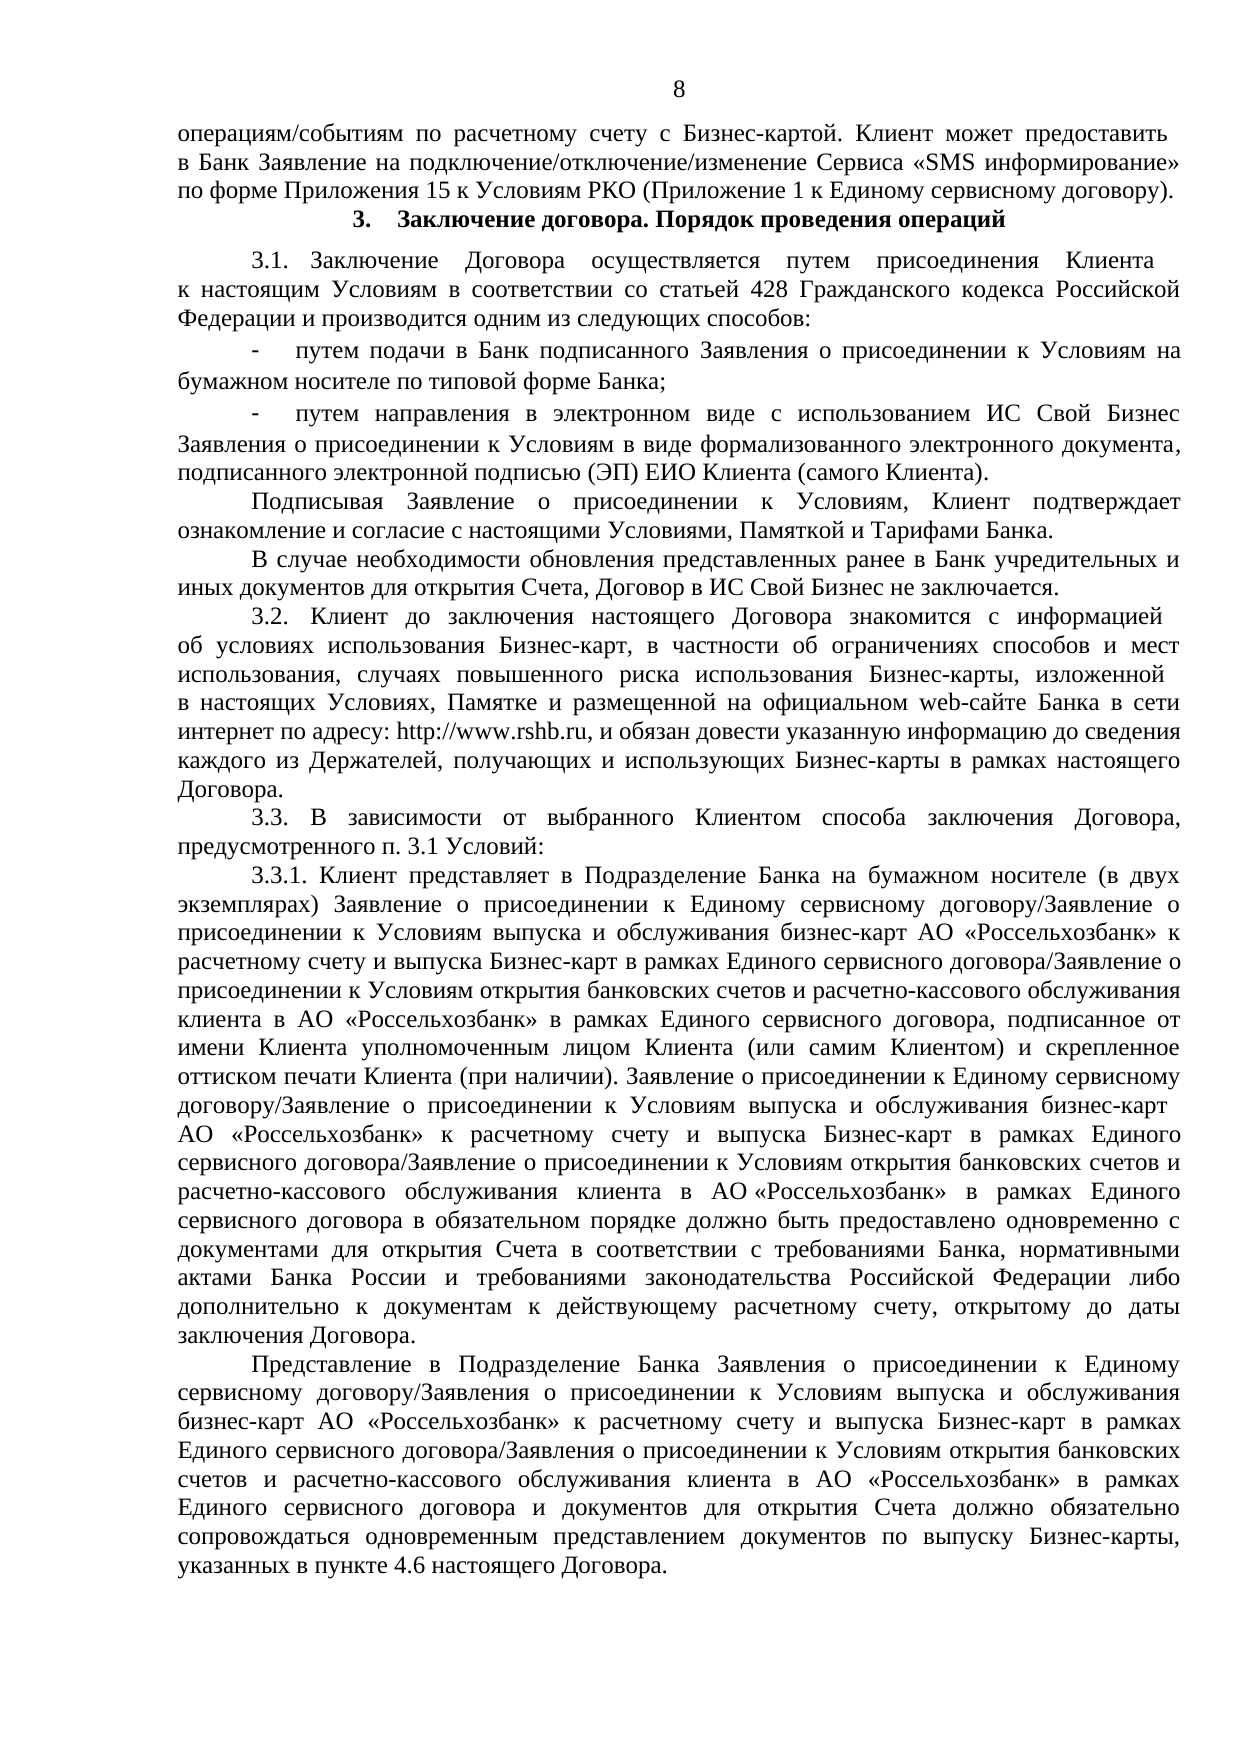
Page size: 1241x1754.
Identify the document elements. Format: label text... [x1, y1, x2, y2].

list Заключение договора. Порядок проведения операций [177, 204, 1181, 233]
text В случае необходимости обновления представленных ранее в Банк учредительных и иных документов для открытия Счета, Договор в ИС Свой Бизнес не заключается. [177, 544, 1181, 601]
list путем направления в электронном виде с использованием ИС Свой Бизнес Заявления о присоединении к Условиям в виде формализованного электронного документа, подписанного электронной подписью (ЭП) ЕИО Клиента (самого Клиента). [177, 395, 1181, 486]
text 3.3.1. Клиент представляет в Подразделение Банка на бумажном носителе (в двух экземплярах) Заявление о присоединении к Единому сервисному договору/Заявление о присоединении к Условиям выпуска и обслуживания бизнес-карт АО «Россельхозбанк» к расчетному счету и выпуска Бизнес-карт в рамках Единого сервисного договора/Заявление о присоединении к Условиям открытия банковских счетов и расчетно-кассового обслуживания клиента в АО «Россельхозбанк» в рамках Единого сервисного договора, подписанное от имени Клиента уполномоченным лицом Клиента (или самим Клиентом) и скрепленное оттиском печати Клиента (при наличии). Заявление о присоединении к Единому сервисному договору/Заявление о присоединении к Условиям выпуска и обслуживания бизнес-карт АО «Россельхозбанк» к расчетному счету и выпуска Бизнес-карт в рамках Единого сервисного договора/Заявление о присоединении к Условиям открытия банковских счетов и расчетно-кассового обслуживания клиента в АО «Россельхозбанк» в рамках Единого сервисного договора в обязательном порядке должно быть предоставлено одновременно с документами для открытия Счета в соответствии с требованиями Банка, нормативными актами Банка России и требованиями законодательства Российской Федерации либо дополнительно к документам к действующему расчетному счету, открытому до даты заключения Договора. [177, 860, 1181, 1349]
list Клиент до заключения настоящего Договора знакомится с информацией об условиях использования Бизнес-карт, в частности об ограничениях способов и мест использования, случаях повышенного риска использования Бизнес-карты, изложенной в настоящих Условиях, Памятке и размещенной на официальном web-сайте Банка в сети интернет по адресу: http://www.rshb.ru, и обязан довести указанную информацию до сведения каждого из Держателей, получающих и использующих Бизнес-карты в рамках настоящего Договора. [177, 601, 1181, 802]
text Представление в Подразделение Банка Заявления о присоединении к Единому сервисному договору/Заявления о присоединении к Условиям выпуска и обслуживания бизнес-карт АО «Россельхозбанк» к расчетному счету и выпуска Бизнес-карт в рамках Единого сервисного договора/Заявления о присоединении к Условиям открытия банковских счетов и расчетно-кассового обслуживания клиента в АО «Россельхозбанк» в рамках Единого сервисного договора и документов для открытия Счета должно обязательно сопровождаться одновременным представлением документов по выпуску Бизнес-карты, указанных в пункте 4.6 настоящего Договора. [177, 1349, 1181, 1579]
list Заключение Договора осуществляется путем присоединения Клиента к настоящим Условиям в соответствии со статьей 428 Гражданского кодекса Российской Федерации и производится одним из следующих способов: [177, 246, 1181, 332]
text Подписывая Заявление о присоединении к Условиям, Клиент подтверждает ознакомление и согласие с настоящими Условиями, Памяткой и Тарифами Банка. [177, 486, 1181, 544]
list путем подачи в Банк подписанного Заявления о присоединении к Условиям на бумажном носителе по типовой форме Банка; [177, 332, 1181, 395]
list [177, 118, 1181, 204]
list В зависимости от выбранного Клиентом способа заключения Договора, предусмотренного п. 3.1 Условий: [177, 802, 1181, 860]
